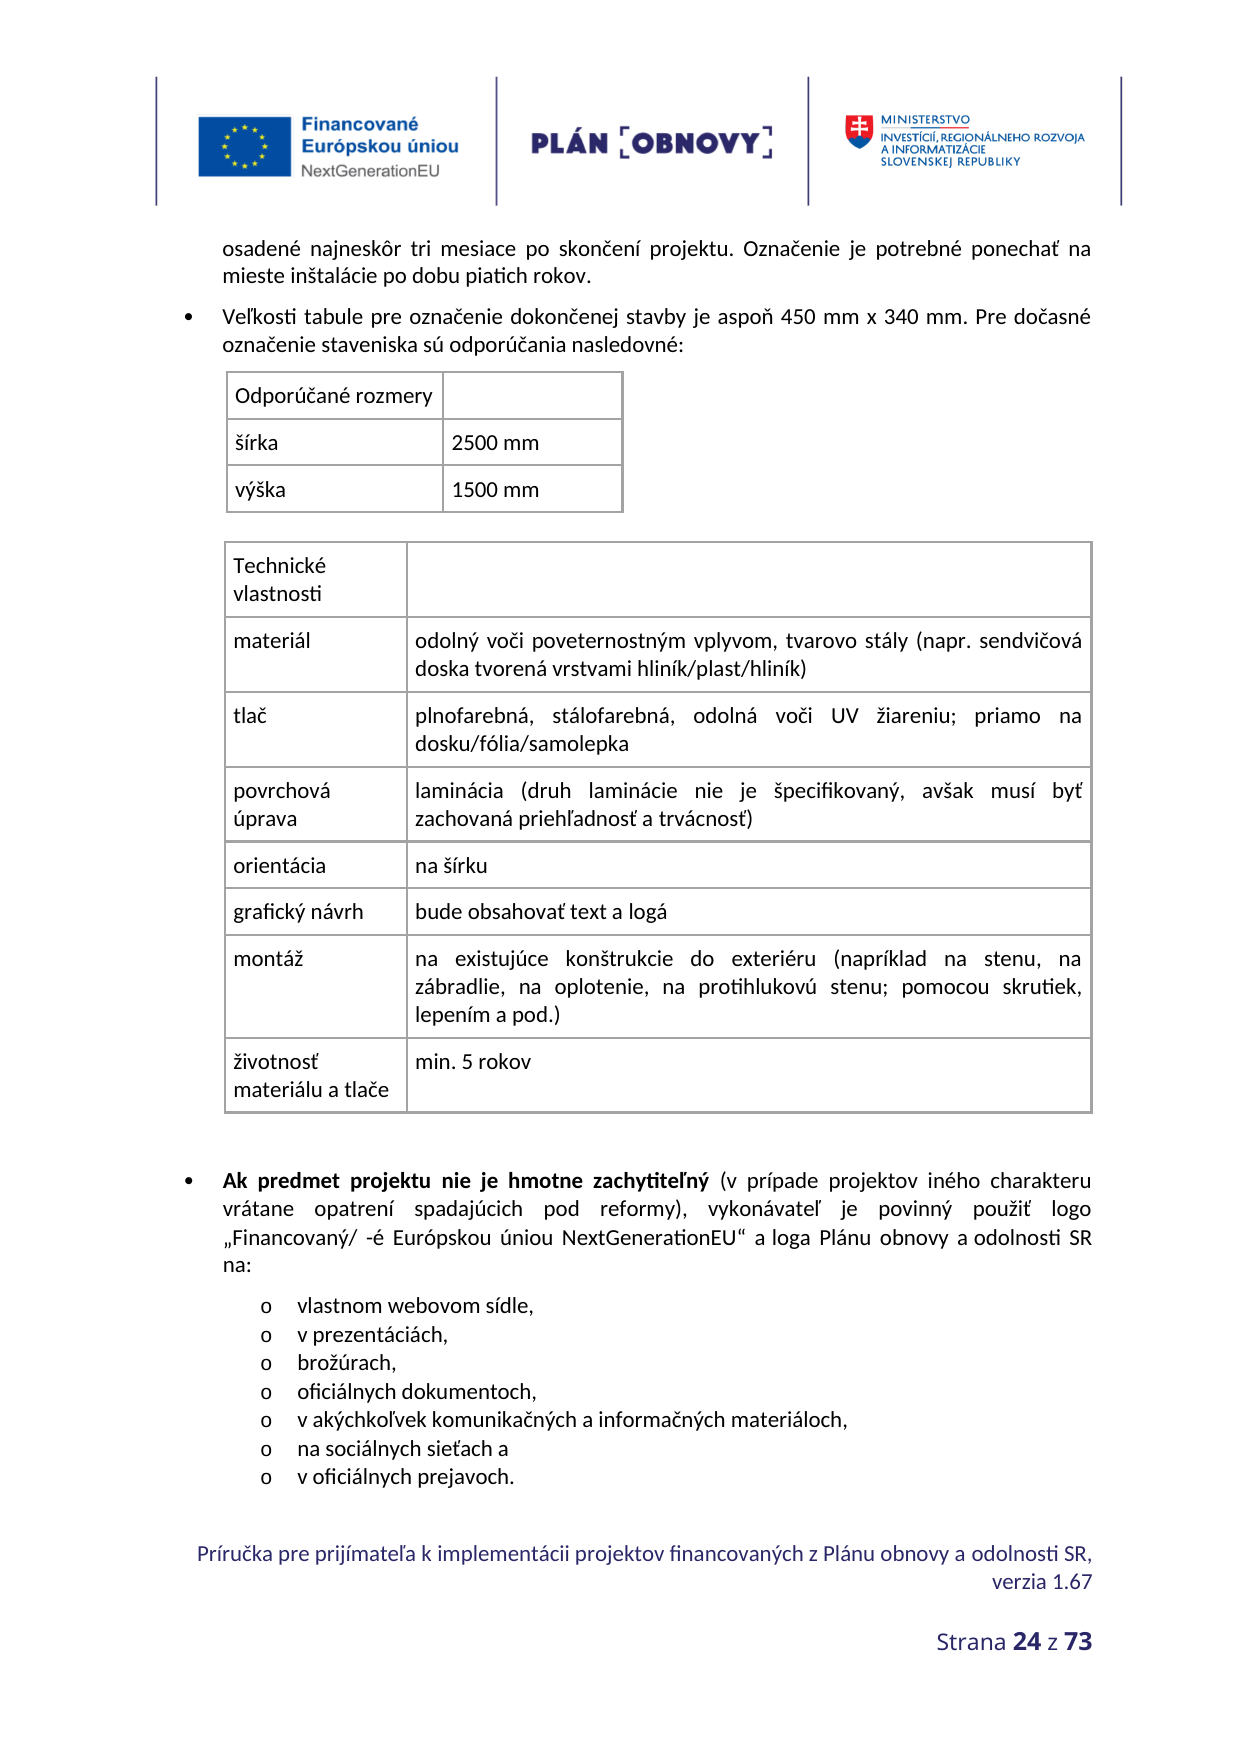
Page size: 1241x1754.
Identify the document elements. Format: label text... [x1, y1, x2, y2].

list oficiálnych dokumentoch, [260, 1377, 1092, 1405]
table_cell plnofarebná, stálofarebná, odolná voči UV žiareniu; priamo na dosku/fólia/samolepka [408, 693, 1090, 766]
table_cell na šírku [408, 843, 1090, 887]
table_cell tlač [226, 693, 406, 766]
picture [147, 73, 1132, 206]
table_header [444, 373, 621, 417]
table_cell povrchová úprava [226, 768, 406, 840]
table_cell laminácia (druh laminácie nie je špecifikovaný, avšak musí byť zachovaná priehľadnosť a trvácnosť) [408, 768, 1090, 840]
table_header [408, 543, 1090, 616]
table_cell 1500 mm [444, 466, 621, 511]
list v akýchkoľvek komunikačných a informačných materiáloch, [260, 1405, 1092, 1434]
table_cell životnosť materiálu a tlače [226, 1039, 406, 1111]
list na sociálnych sieťach a [260, 1434, 1092, 1462]
list v oficiálnych prejavoch. [260, 1462, 1092, 1491]
list Ak predmet projektu nie je hmotne zachytiteľný (v prípade projektov iného charakteru vrátane opatrení spadajúcich pod reformy), vykonávateľ je povinný použiť logo „Financovaný/ -é Európskou úniou NextGenerationEU“ a loga Plánu obnovy a odolnosti SR na: [185, 1167, 1092, 1279]
table_cell orientácia [226, 843, 406, 887]
list v prezentáciách, [260, 1320, 1092, 1348]
list brožúrach, [260, 1348, 1092, 1377]
list vlastnom webovom sídle, [260, 1291, 1092, 1320]
table_cell na existujúce konštrukcie do exteriéru (napríklad na stenu, na zábradlie, na oplotenie, na protihlukovú stenu; pomocou skrutiek, lepením a pod.) [408, 936, 1090, 1037]
table_cell výška [228, 466, 442, 511]
table_cell grafický návrh [226, 889, 406, 934]
table_cell odolný voči poveternostným vplyvom, tvarovo stály (napr. sendvičová doska tvorená vrstvami hliník/plast/hliník) [408, 618, 1090, 691]
table_header Odporúčané rozmery [228, 373, 442, 417]
list Veľkosti tabule pre označenie dokončenej stavby je aspoň 450 mm x 340 mm. Pre dočasné označenie staveniska sú odporúčania nasledovné: [185, 302, 1092, 358]
table_cell bude obsahovať text a logá [408, 889, 1090, 934]
table_header Technické vlastnosti [226, 543, 406, 616]
table_cell montáž [226, 936, 406, 1037]
table_cell šírka [228, 420, 442, 464]
table_cell min. 5 rokov [408, 1039, 1090, 1111]
table_cell 2500 mm [444, 420, 621, 464]
table_cell materiál [226, 618, 406, 691]
